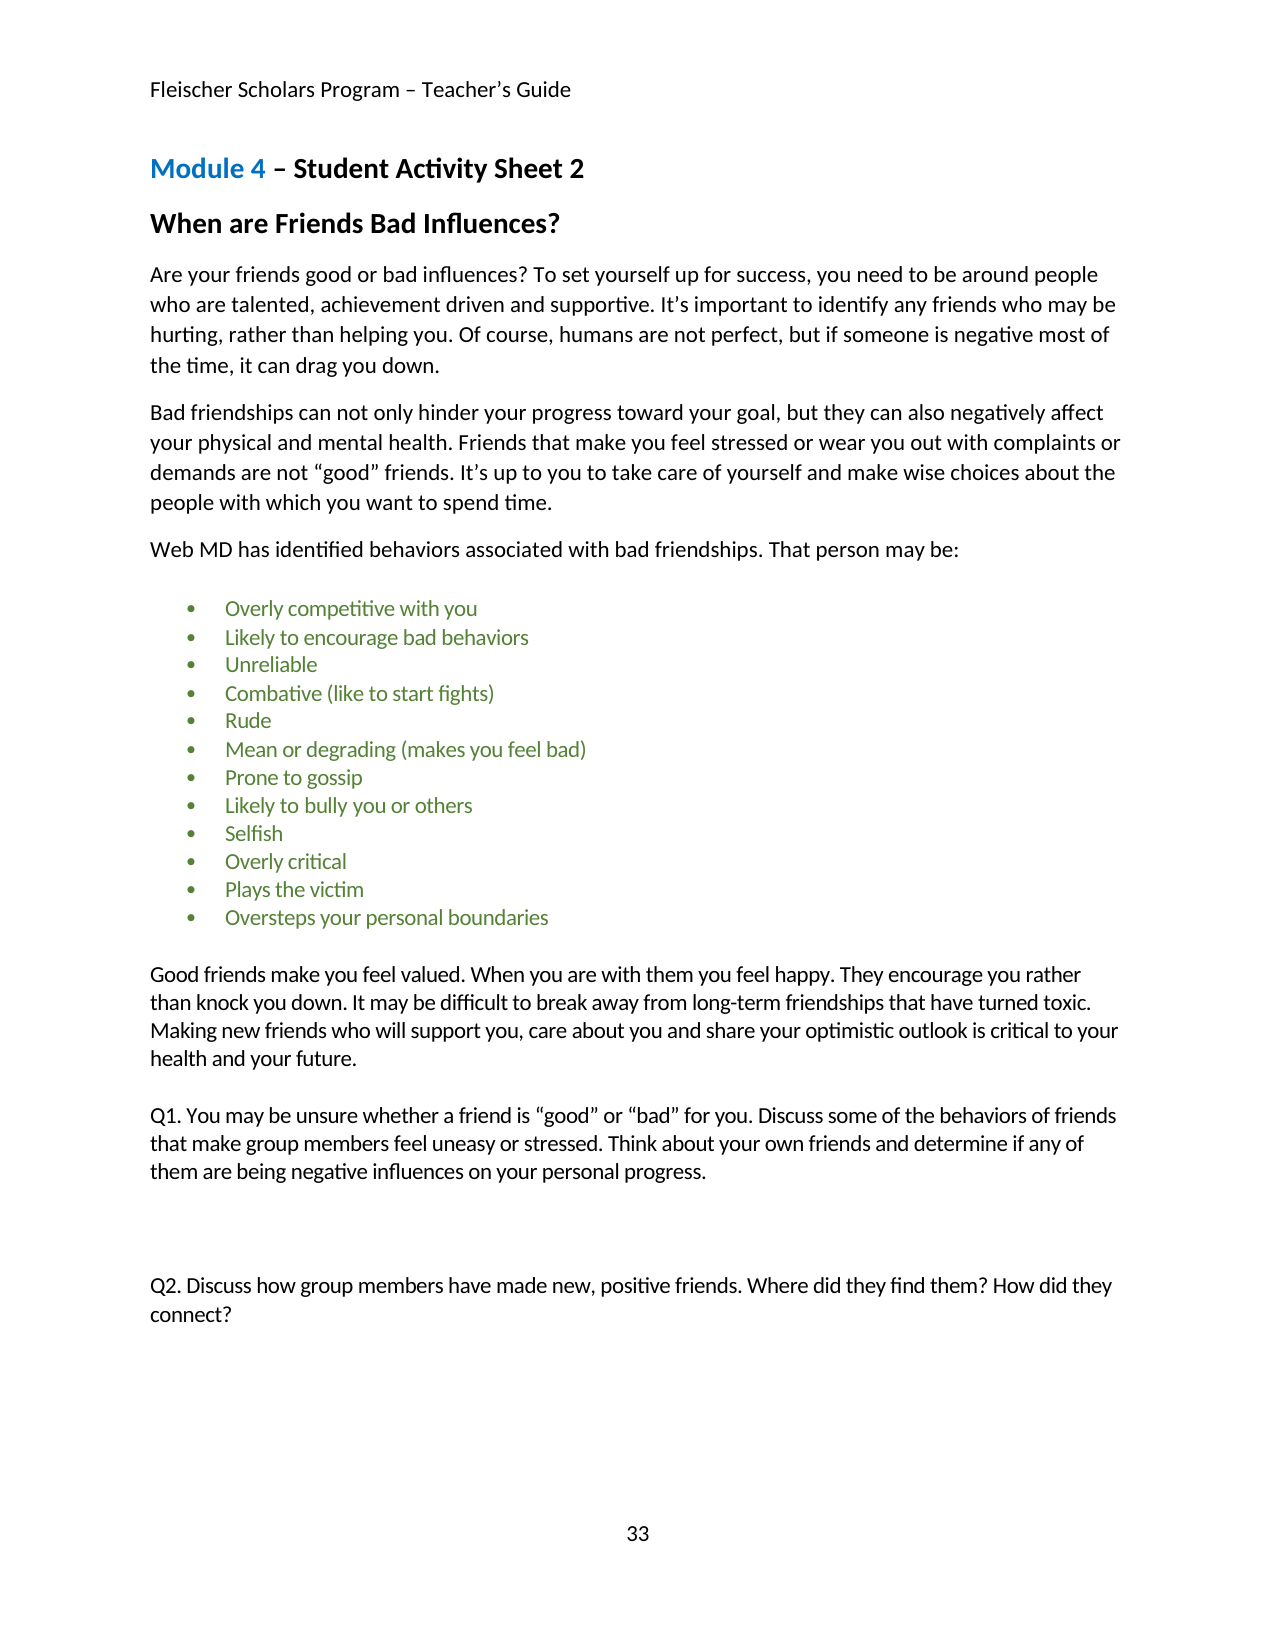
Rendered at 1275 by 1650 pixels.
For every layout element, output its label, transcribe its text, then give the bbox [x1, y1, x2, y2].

list Overly competitive with you [187, 594, 1125, 623]
text Web MD has identified behaviors associated with bad friendships. That person may be: [150, 535, 1125, 563]
list Prone to gossip [187, 763, 1125, 791]
text Q2. Discuss how group members have made new, positive friends. Where did they find them? How did they connect? [150, 1272, 1125, 1328]
list Selfish [187, 819, 1125, 847]
text Bad friendships can not only hinder your progress toward your goal, but they can also negatively affect your physical and mental health. Friends that make you feel stressed or wear you out with complaints or demands are not “good” friends. It’s up to you to take care of yourself and make wise choices about the people with which you want to spend time. [150, 398, 1125, 516]
list Likely to bully you or others [187, 791, 1125, 819]
text Are your friends good or bad influences? To set yourself up for success, you need to be around people who are talented, achievement driven and supportive. It’s important to identify any friends who may be hurting, rather than helping you. Of course, humans are not perfect, but if someone is negative most of the time, it can drag you down. [150, 260, 1125, 379]
list Oversteps your personal boundaries [187, 903, 1125, 931]
text Q1. You may be unsure whether a friend is “good” or “bad” for you. Discuss some of the behaviors of friends that make group members feel uneasy or stressed. Think about your own friends and determine if any of them are being negative influences on your personal progress. [150, 1101, 1125, 1185]
text When are Friends Bad Influences? [150, 205, 1125, 241]
list Rude [187, 707, 1125, 735]
list Likely to encourage bad behaviors [187, 623, 1125, 651]
list Combative (like to start fights) [187, 679, 1125, 707]
list Overly critical [187, 847, 1125, 875]
list Plays the victim [187, 875, 1125, 903]
text Module 4 – Student Activity Sheet 2 [150, 150, 1125, 186]
list Unreliable [187, 651, 1125, 679]
list Mean or degrading (makes you feel bad) [187, 735, 1125, 763]
text Good friends make you feel valued. When you are with them you feel happy. They encourage you rather than knock you down. It may be difficult to break away from long-term friendships that have turned toxic. Making new friends who will support you, care about you and share your optimistic outlook is critical to your health and your future. [150, 960, 1125, 1072]
